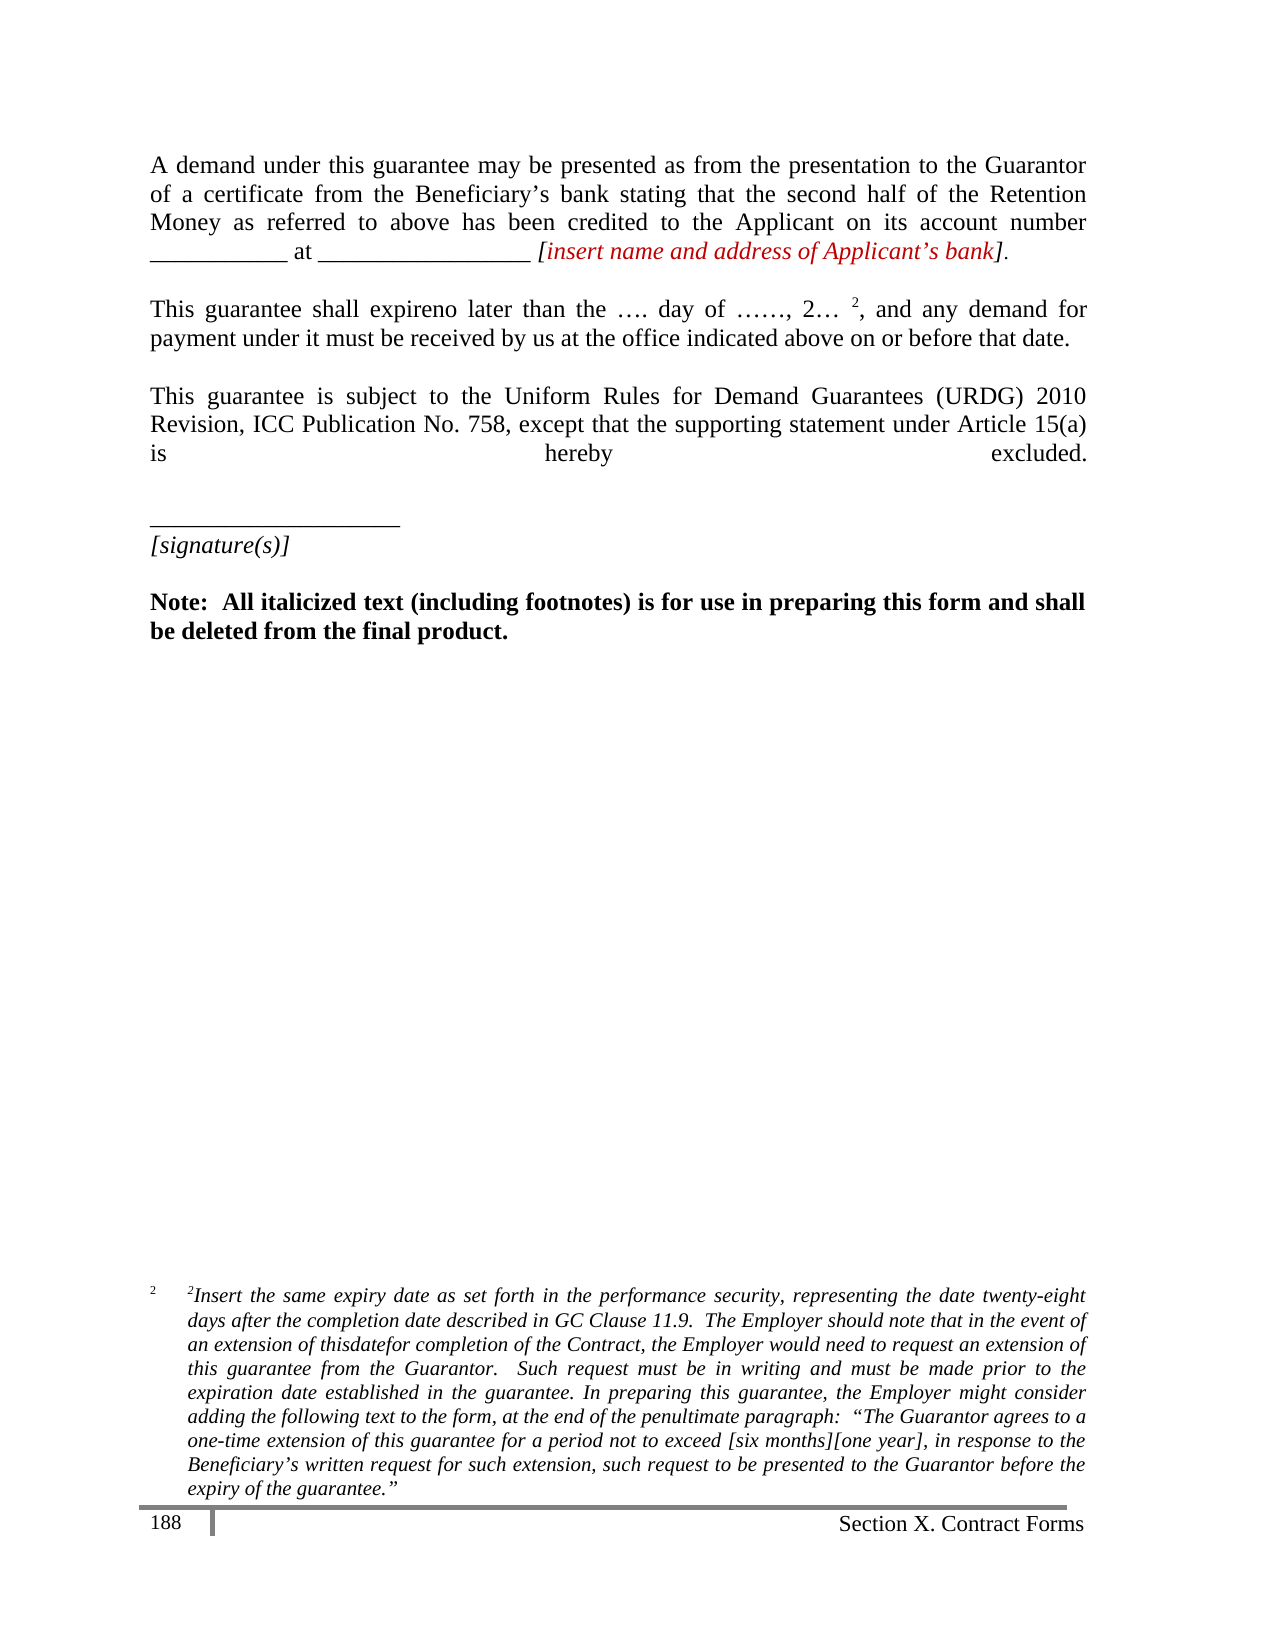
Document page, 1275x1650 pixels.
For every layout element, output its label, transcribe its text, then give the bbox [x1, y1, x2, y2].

text A demand under this guarantee may be presented as from the presentation to the Guarantor of a certificate from the Beneficiary’s bank stating that the second half of the Retention Money as referred to above has been credited to the Applicant on its account number ___________ at _________________ [insert name and address of Applicant’s bank]. [150, 150, 1087, 265]
text ____________________ [signature(s)] [150, 501, 1087, 559]
text This guarantee shall expireno later than the …. day of ……, 2… 2, and any demand for payment under it must be received by us at the office indicated above on or before that date. [150, 294, 1087, 352]
text Note: All italicized text (including footnotes) is for use in preparing this form and shall be deleted from the final product. [150, 559, 1087, 645]
text This guarantee is subject to the Uniform Rules for Demand Guarantees (URDG) 2010 Revision, ICC Publication No. 758, except that the supporting statement under Article 15(a) is hereby excluded. [150, 381, 1087, 501]
